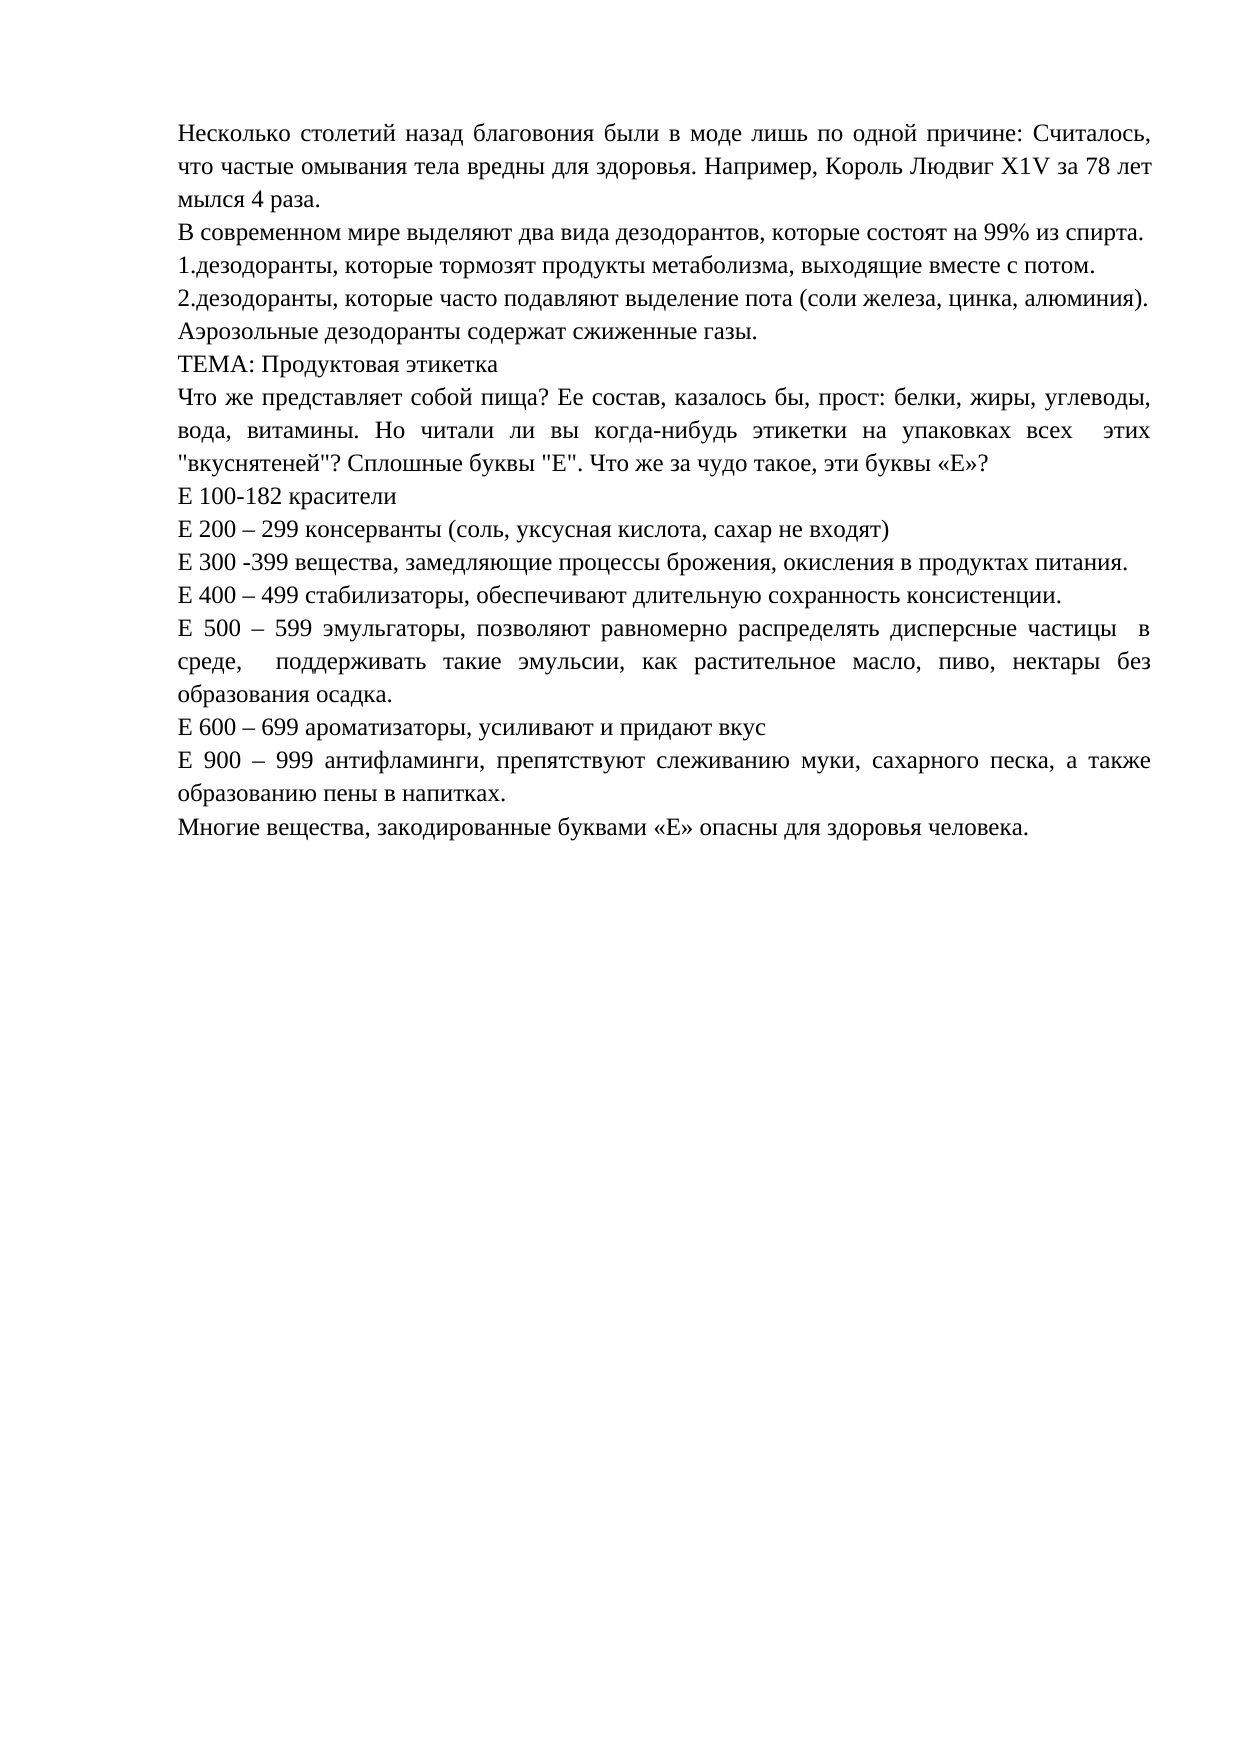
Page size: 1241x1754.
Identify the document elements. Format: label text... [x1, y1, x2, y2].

list Е 600 – 699 ароматизаторы, усиливают и придают вкус [177, 712, 1152, 741]
list 2.дезодоранты, которые часто подавляют выделение пота (соли железа, цинка, алюминия). [177, 283, 1152, 312]
list 1.дезодоранты, которые тормозят продукты метаболизма, выходящие вместе с потом. [177, 250, 1152, 279]
list Е 900 – 999 антифламинги, препятствуют слеживанию муки, сахарного песка, а также образованию пены в напитках. [177, 746, 1152, 807]
list В современном мире выделяют два вида дезодорантов, которые состоят на 99% из спирта. [177, 217, 1152, 246]
list Е 100-182 красители [177, 481, 1152, 510]
list Многие вещества, закодированные буквами «Е» опасны для здоровья человека. [177, 812, 1152, 840]
list Аэрозольные дезодоранты содержат сжиженные газы. [177, 316, 1152, 345]
list ТЕМА: Продуктовая этикетка [177, 349, 1152, 378]
list Е 500 – 599 эмульгаторы, позволяют равномерно распределять дисперсные частицы в среде, поддерживать такие эмульсии, как растительное масло, пиво, нектары без образования осадка. [177, 613, 1152, 708]
list Е 400 – 499 стабилизаторы, обеспечивают длительную сохранность консистенции. [177, 580, 1152, 609]
list Е 200 – 299 консерванты (соль, уксусная кислота, сахар не входят) [177, 514, 1152, 543]
list Е 300 -399 вещества, замедляющие процессы брожения, окисления в продуктах питания. [177, 547, 1152, 576]
list Несколько столетий назад благовония были в моде лишь по одной причине: Считалось, что частые омывания тела вредны для здоровья. Например, Король Людвиг Х1V за 78 лет мылся 4 раза. [177, 118, 1152, 213]
list Что же представляет собой пища? Ее состав, казалось бы, прост: белки, жиры, углеводы, вода, витамины. Но читали ли вы когда-нибудь этикетки на упаковках всех этих "вкуснятеней"? Сплошные буквы "Е". Что же за чудо такое, эти буквы «Е»? [177, 382, 1152, 477]
